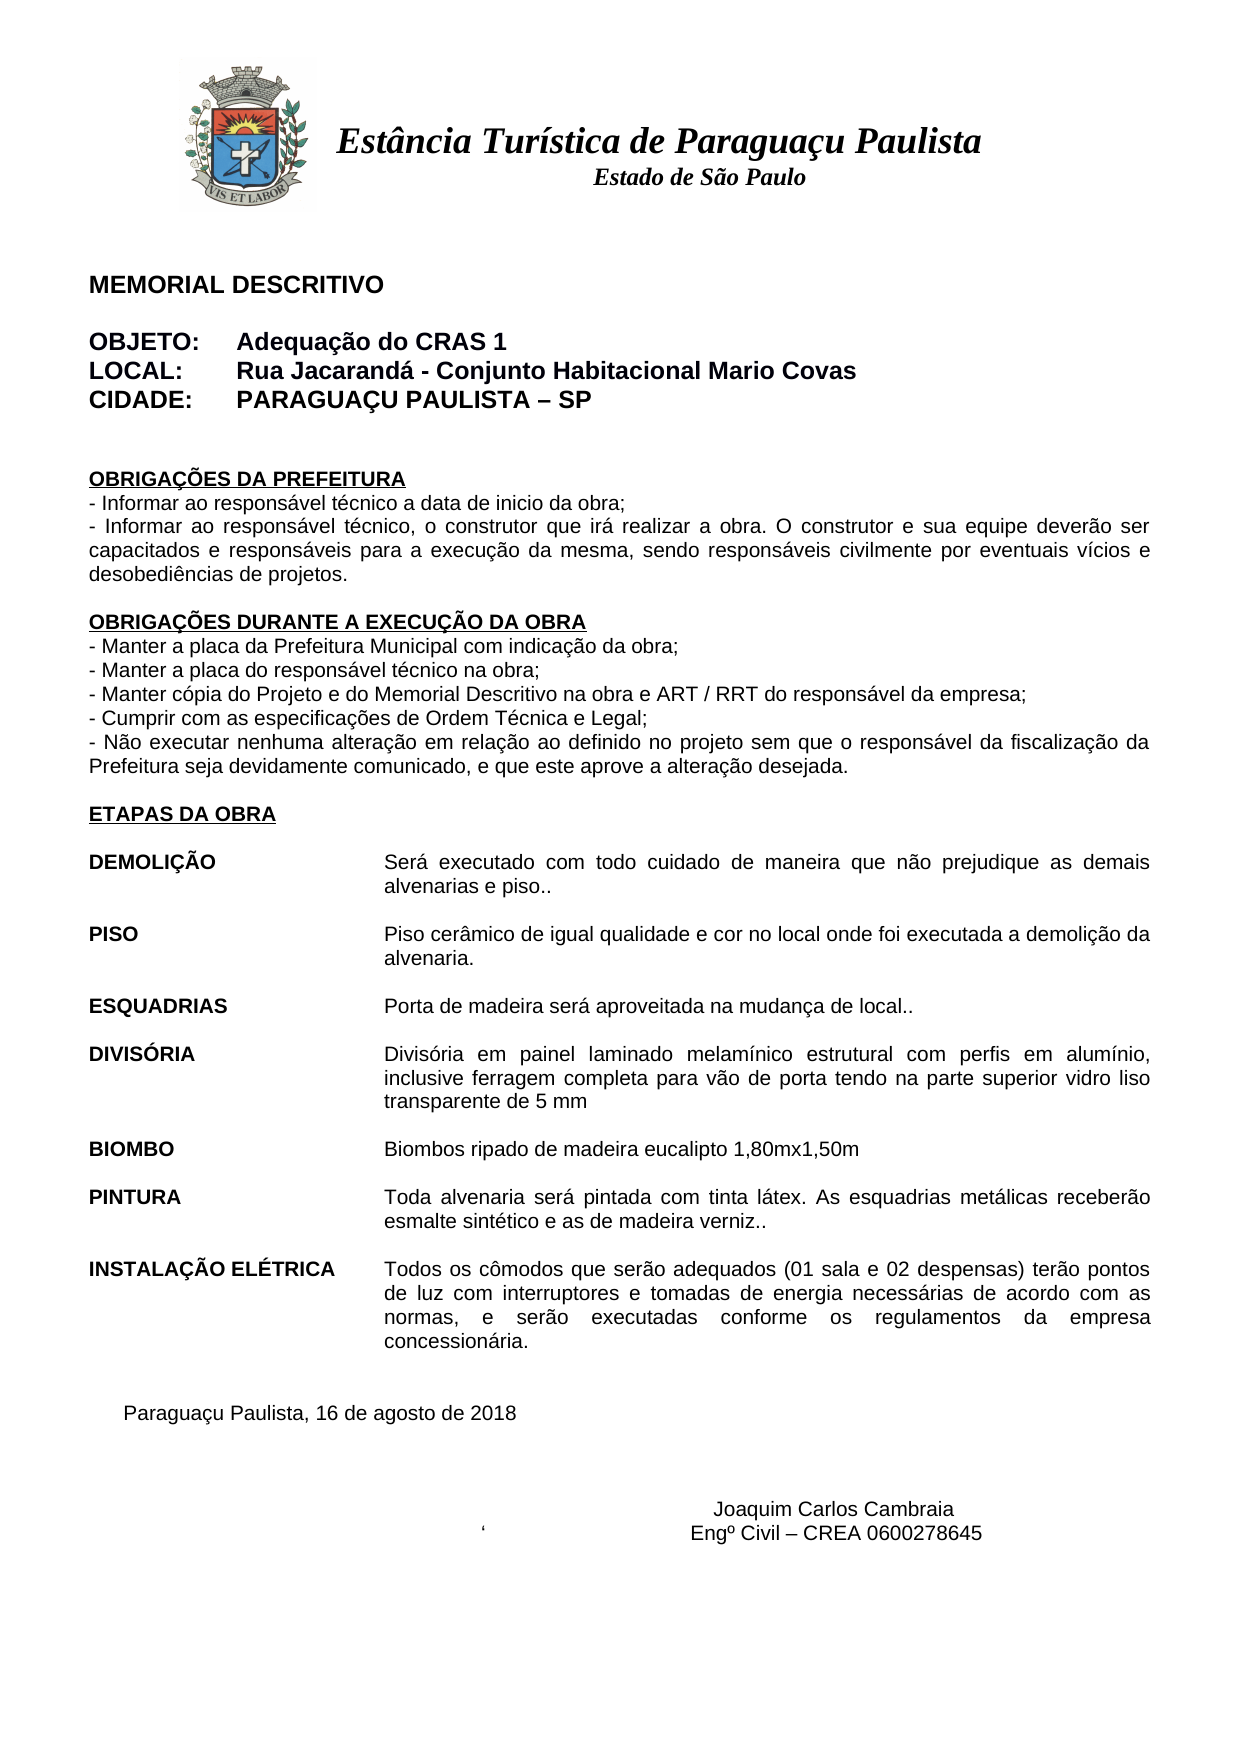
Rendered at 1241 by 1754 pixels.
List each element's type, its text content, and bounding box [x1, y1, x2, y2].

text INSTALAÇÃO ELÉTRICA Todos os cômodos que serão adequados (01 sala e 02 despensas) terão pontos de luz com interruptores e tomadas de energia necessárias de acordo com as normas, e serão executadas conforme os regulamentos da empresa concessionária. [89, 1257, 1152, 1353]
text BIOMBO Biombos ripado de madeira eucalipto 1,80mx1,50m [89, 1137, 1152, 1161]
text ESQUADRIAS Porta de madeira será aproveitada na mudança de local.. [89, 993, 1152, 1017]
text OBRIGAÇÕES DA PREFEITURA [89, 466, 1152, 490]
text ETAPAS DA OBRA [89, 802, 1152, 826]
text MEMORIAL DESCRITIVO [89, 270, 1152, 299]
text - Cumprir com as especificações de Ordem Técnica e Legal; [89, 706, 1152, 730]
text DEMOLIÇÃO Será executado com todo cuidado de maneira que não prejudique as demais alvenarias e piso.. [89, 850, 1152, 898]
text OBRIGAÇÕES DURANTE A EXECUÇÃO DA OBRA [89, 610, 1152, 634]
text OBJETO: Adequação do CRAS 1 [89, 327, 1152, 356]
text LOCAL: Rua Jacarandá - Conjunto Habitacional Mario Covas [89, 356, 1152, 385]
text - Manter a placa da Prefeitura Municipal com indicação da obra; [89, 634, 1152, 658]
text - Informar ao responsável técnico, o construtor que irá realizar a obra. O construtor e sua equipe deverão ser capacitados e responsáveis para a execução da mesma, sendo responsáveis civilmente por eventuais vícios e desobediências de projetos. [89, 514, 1152, 586]
text - Informar ao responsável técnico a data de inicio da obra; [89, 490, 1152, 514]
text Paraguaçu Paulista, 16 de agosto de 2018 [89, 1401, 1152, 1425]
text CIDADE: PARAGUAÇU PAULISTA – SP [89, 385, 1152, 414]
text PINTURA Toda alvenaria será pintada com tinta látex. As esquadrias metálicas receberão esmalte sintético e as de madeira verniz.. [89, 1185, 1152, 1233]
text DIVISÓRIA Divisória em painel laminado melamínico estrutural com perfis em alumínio, inclusive ferragem completa para vão de porta tendo na parte superior vidro liso transparente de 5 mm [89, 1041, 1152, 1113]
text - Manter cópia do Projeto e do Memorial Descritivo na obra e ART / RRT do responsável da empresa; [89, 682, 1152, 706]
text PISO Piso cerâmico de igual qualidade e cor no local onde foi executada a demolição da alvenaria. [89, 922, 1152, 969]
subtitle ‘ Engº Civil – CREA 0600278645 [89, 1521, 1152, 1544]
text - Não executar nenhuma alteração em relação ao definido no projeto sem que o responsável da fiscalização da Prefeitura seja devidamente comunicado, e que este aprove a alteração desejada. [89, 730, 1152, 778]
text Joaquim Carlos Cambraia [89, 1497, 1152, 1521]
text - Manter a placa do responsável técnico na obra; [89, 658, 1152, 682]
